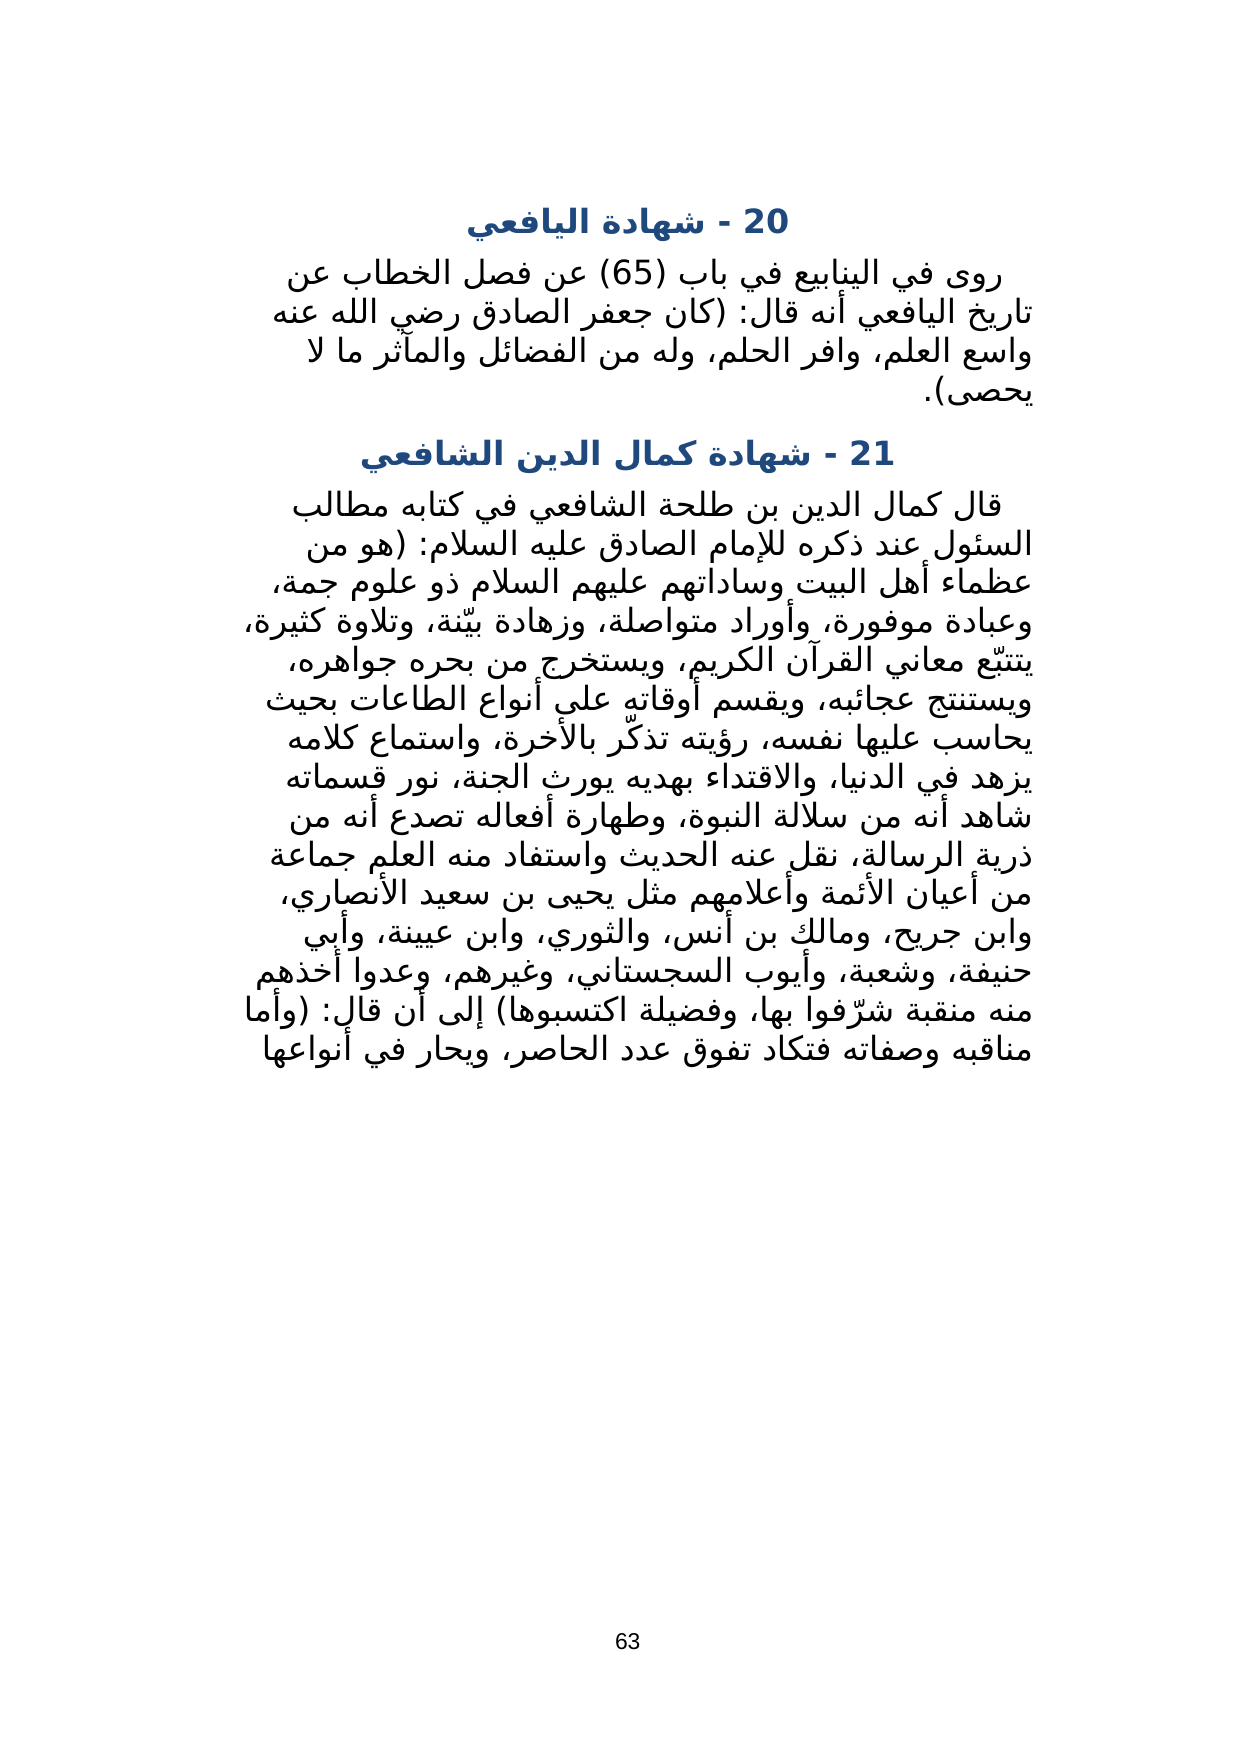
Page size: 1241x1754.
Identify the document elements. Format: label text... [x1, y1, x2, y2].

subtitle 21 - شهادة كمال الدين الشافعي [222, 434, 1033, 473]
text روى في الينابيع في باب (65) عن فصل الخطاب عن تاريخ اليافعي أنه قال: (كان جعفر الصادق رضي الله عنه واسع العلم، وافر الحلم، وله من الفضائل والمآثر ما لا يحصى). [222, 253, 1033, 409]
text قال كمال الدين بن طلحة الشافعي في كتابه مطالب السئول عند ذكره للإمام الصادق عليه السلام: (هو من عظماء أهل البيت وساداتهم عليهم السلام ذو علوم جمة، وعبادة موفورة، وأوراد متواصلة، وزهادة بيّنة، وتلاوة كثيرة، يتتبّع معاني القرآن الكريم، ويستخرج من بحره جواهره، ويستنتج عجائبه، ويقسم أوقاته على أنواع الطاعات بحيث يحاسب عليها نفسه، رؤيته تذكّر بالأخرة، واستماع كلامه يزهد في الدنيا، والاقتداء بهديه يورث الجنة، نور قسماته شاهد أنه من سلالة النبوة، وطهارة أفعاله تصدع أنه من ذرية الرسالة، نقل عنه الحديث واستفاد منه العلم جماعة من أعيان الأئمة وأعلامهم مثل يحيى بن سعيد الأنصاري، وابن جريح، ومالك بن أنس، والثوري، وابن عيينة، وأبي حنيفة، وشعبة، وأيوب السجستاني، وغيرهم، وعدوا أخذهم منه منقبة شرّفوا بها، وفضيلة اكتسبوها) إلى أن قال: (وأما مناقبه وصفاته فتكاد تفوق عدد الحاصر، ويحار في أنواعها [222, 485, 1033, 1068]
subtitle 20 - شهادة اليافعي [222, 202, 1033, 241]
